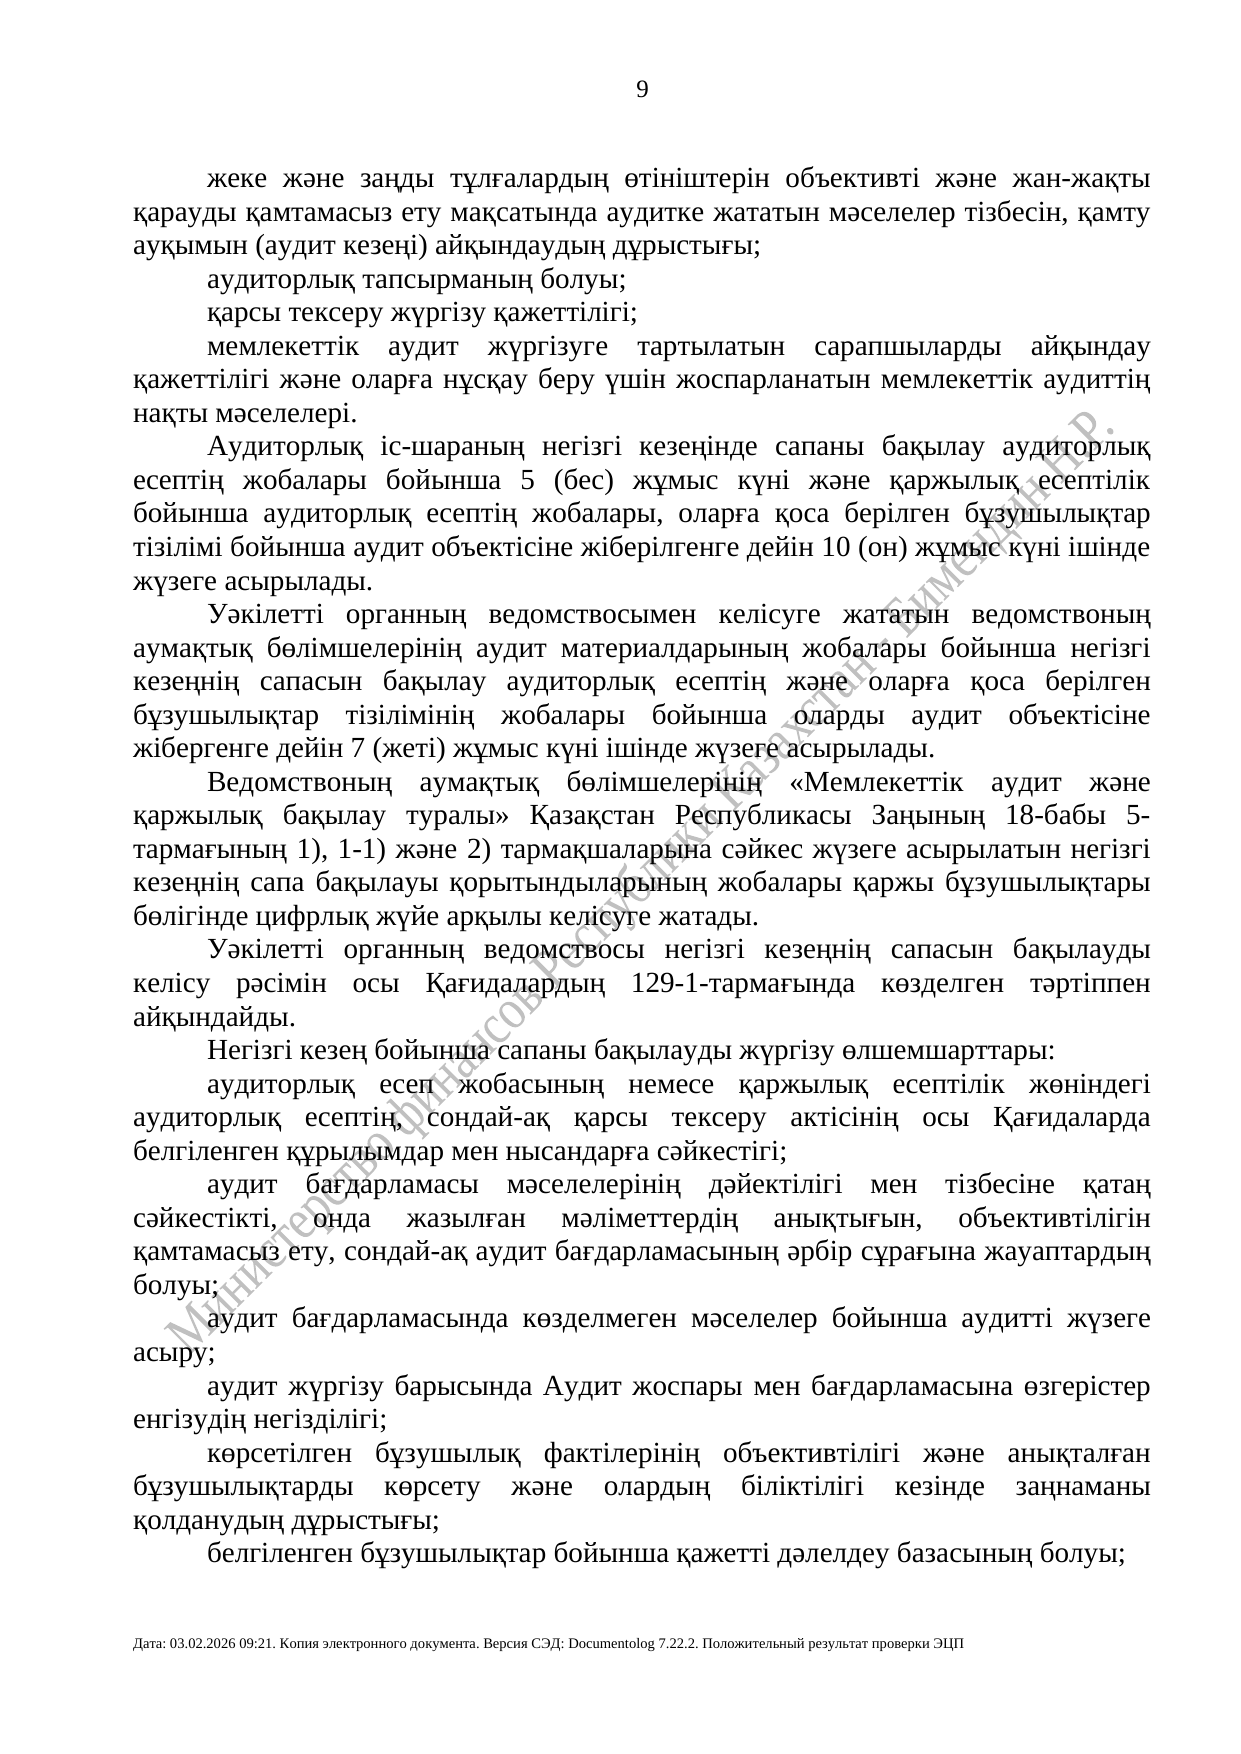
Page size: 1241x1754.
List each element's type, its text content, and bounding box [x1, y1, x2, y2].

text белгіленген бұзушылықтар бойынша қажетті дәлелдеу базасының болуы; [133, 1535, 1152, 1569]
text жеке және заңды тұлғалардың өтініштерін объективті және жан-жақты қарауды қамтамасыз ету мақсатында аудитке жататын мәселелер тізбесін, қамту ауқымын (аудит кезеңі) айқындаудың дұрыстығы; [133, 160, 1152, 261]
text Ведомствоның аумақтық бөлімшелерінің «Мемлекеттік аудит және қаржылық бақылау туралы» Қазақстан Республикасы Заңының 18-бабы 5-тармағының 1), 1-1) және 2) тармақшаларына сәйкес жүзеге асырылатын негізгі кезеңнің сапа бақылауы қорытындыларының жобалары қаржы бұзушылықтары бөлігінде цифрлық жүйе арқылы келісуге жатады. [133, 764, 1152, 932]
text қарсы тексеру жүргізу қажеттілігі; [133, 294, 1152, 328]
text мемлекеттік аудит жүргізуге тартылатын сарапшыларды айқындау қажеттілігі және оларға нұсқау беру үшін жоспарланатын мемлекеттік аудиттің нақты мәселелері. [133, 328, 1152, 428]
text Аудиторлық іс-шараның негізгі кезеңінде сапаны бақылау аудиторлық есептің жобалары бойынша 5 (бес) жұмыс күні және қаржылық есептілік бойынша аудиторлық есептің жобалары, оларға қоса берілген бұзушылықтар тізілімі бойынша аудит объектісіне жіберілгенге дейін 10 (он) жұмыс күні ішінде жүзеге асырылады. [133, 428, 1152, 596]
text аудит жүргізу барысында Аудит жоспары мен бағдарламасына өзгерістер енгізудің негізділігі; [133, 1368, 1152, 1435]
text аудит бағдарламасында көзделмеген мәселелер бойынша аудитті жүзеге асыру; [133, 1301, 1152, 1368]
text Негізгі кезең бойынша сапаны бақылауды жүргізу өлшемшарттары: [133, 1032, 1152, 1066]
text Уәкілетті органның ведомствосы негізгі кезеңнің сапасын бақылауды келісу рәсімін осы Қағидалардың 129-1-тармағында көзделген тәртіппен айқындайды. [133, 932, 1152, 1032]
text Уәкілетті органның ведомствосымен келісуге жататын ведомствоның аумақтық бөлімшелерінің аудит материалдарының жобалары бойынша негізгі кезеңнің сапасын бақылау аудиторлық есептің және оларға қоса берілген бұзушылықтар тізілімінің жобалары бойынша оларды аудит объектісіне жібергенге дейін 7 (жеті) жұмыс күні ішінде жүзеге асырылады. [133, 596, 1152, 764]
text аудит бағдарламасы мәселелерінің дәйектілігі мен тізбесіне қатаң сәйкестікті, онда жазылған мәліметтердің анықтығын, объективтілігін қамтамасыз ету, сондай-ақ аудит бағдарламасының әрбір сұрағына жауаптардың болуы; [133, 1166, 1152, 1301]
text аудиторлық тапсырманың болуы; [133, 261, 1152, 294]
text көрсетілген бұзушылық фактілерінің объективтілігі және анықталған бұзушылықтарды көрсету және олардың біліктілігі кезінде заңнаманы қолданудың дұрыстығы; [133, 1435, 1152, 1535]
text аудиторлық есеп жобасының немесе қаржылық есептілік жөніндегі аудиторлық есептің, сондай-ақ қарсы тексеру актісінің осы Қағидаларда белгіленген құрылымдар мен нысандарға сәйкестігі; [133, 1066, 1152, 1166]
